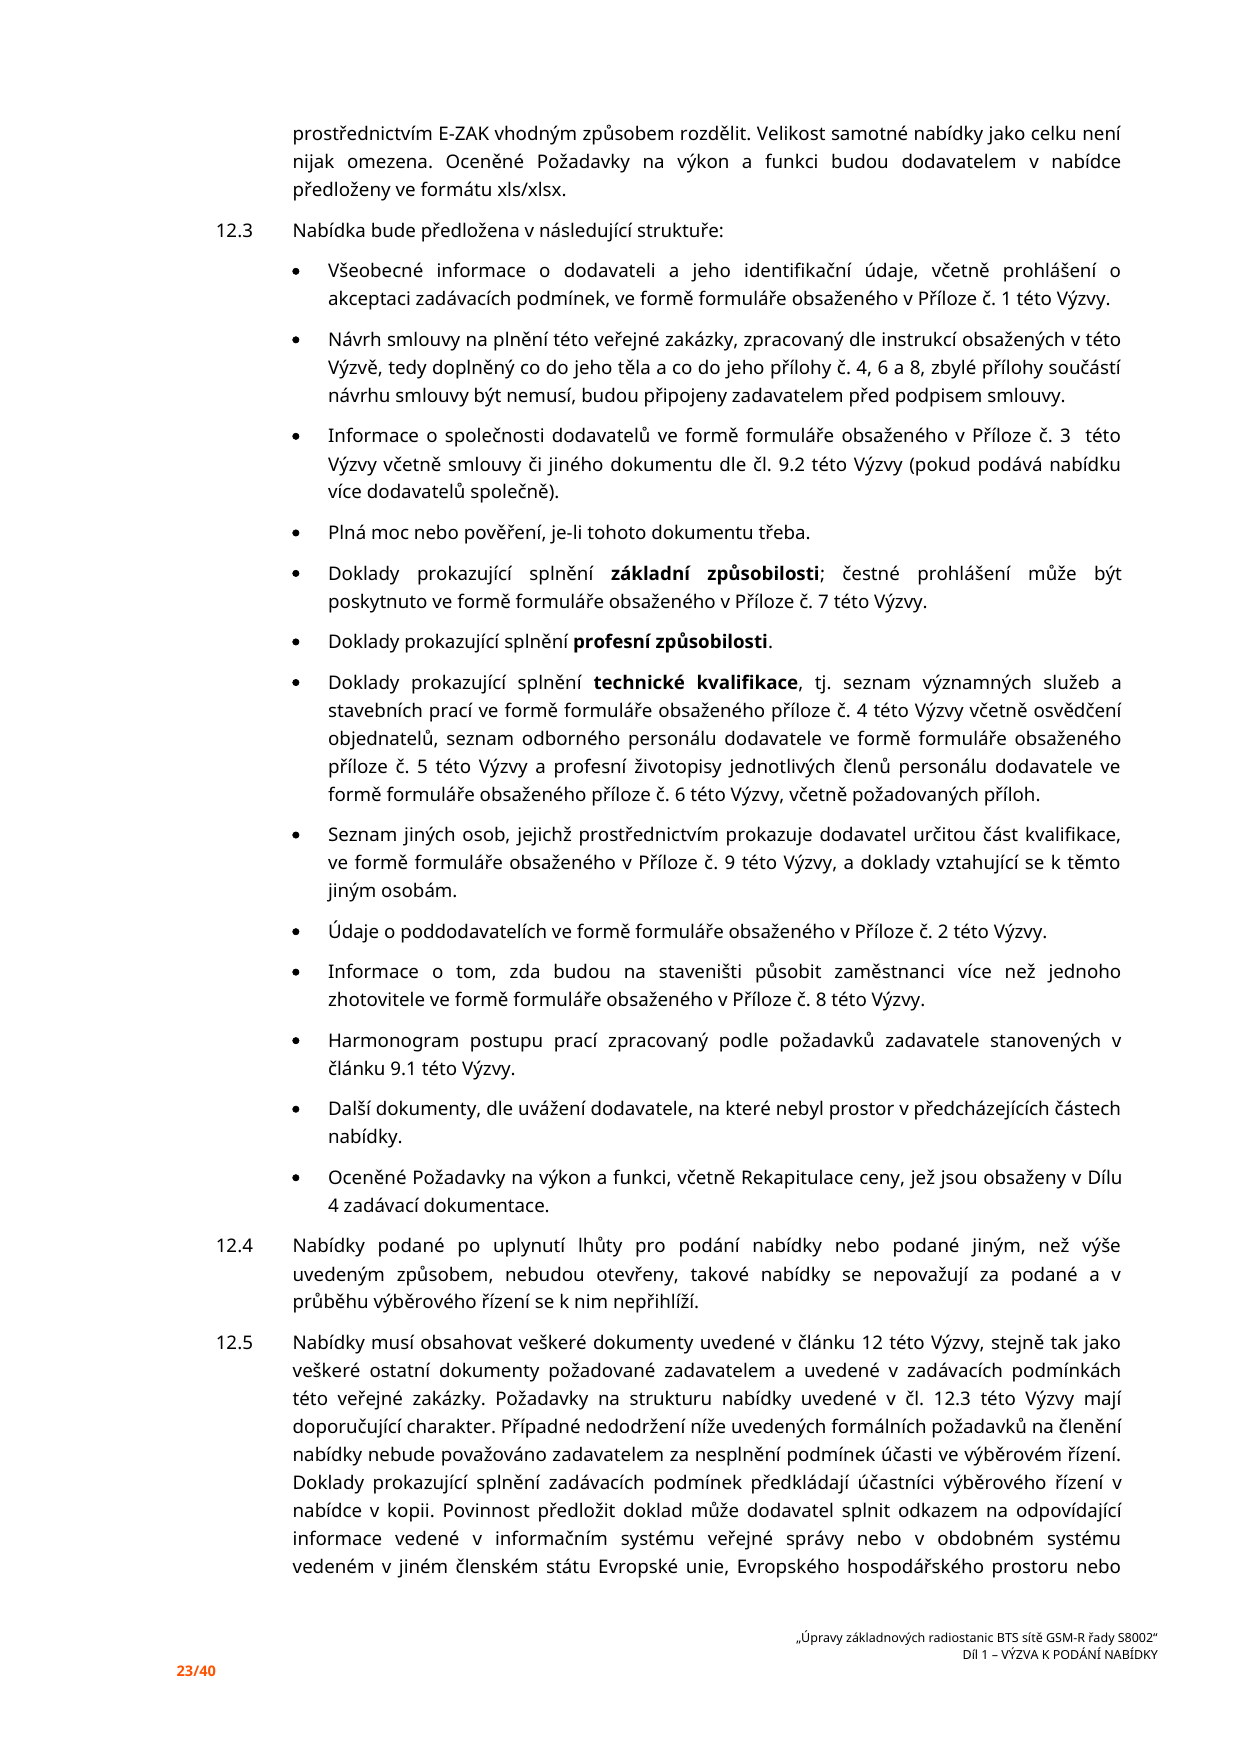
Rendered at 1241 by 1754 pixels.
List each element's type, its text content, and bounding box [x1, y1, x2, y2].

text Nabídka bude předložena v následující struktuře: [216, 217, 1122, 243]
text Doklady prokazující splnění technické kvalifikace, tj. seznam významných služeb a stavebních prací ve formě formuláře obsaženého příloze č. 4 této Výzvy včetně osvědčení objednatelů, seznam odborného personálu dodavatele ve formě formuláře obsaženého příloze č. 5 této Výzvy a profesní životopisy jednotlivých členů personálu dodavatele ve formě formuláře obsaženého příloze č. 6 této Výzvy, včetně požadovaných příloh. [292, 669, 1122, 807]
text Seznam jiných osob, jejichž prostřednictvím prokazuje dodavatel určitou část kvalifikace, ve formě formuláře obsaženého v Příloze č. 9 této Výzvy, a doklady vztahující se k těmto jiným osobám. [292, 822, 1122, 903]
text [216, 121, 1122, 202]
text Další dokumenty, dle uvážení dodavatele, na které nebyl prostor v předcházejících částech nabídky. [292, 1096, 1122, 1149]
text Nabídky podané po uplynutí lhůty pro podání nabídky nebo podané jiným, než výše uvedeným způsobem, nebudou otevřeny, takové nabídky se nepovažují za podané a v průběhu výběrového řízení se k nim nepřihlíží. [216, 1233, 1122, 1314]
text Oceněné Požadavky na výkon a funkci, včetně Rekapitulace ceny, jež jsou obsaženy v Dílu 4 zadávací dokumentace. [292, 1164, 1122, 1218]
text Informace o tom, zda budou na staveništi působit zaměstnanci více než jednoho zhotovitele ve formě formuláře obsaženého v Příloze č. 8 této Výzvy. [292, 959, 1122, 1012]
text Plná moc nebo pověření, je-li tohoto dokumentu třeba. [292, 519, 1122, 545]
text Všeobecné informace o dodavateli a jeho identifikační údaje, včetně prohlášení o akceptaci zadávacích podmínek, ve formě formuláře obsaženého v Příloze č. 1 této Výzvy. [292, 258, 1122, 311]
text Doklady prokazující splnění profesní způsobilosti. [292, 628, 1122, 654]
text Doklady prokazující splnění základní způsobilosti; čestné prohlášení může být poskytnuto ve formě formuláře obsaženého v Příloze č. 7 této Výzvy. [292, 560, 1122, 613]
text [216, 1329, 1122, 1579]
text Údaje o poddodavatelích ve formě formuláře obsaženého v Příloze č. 2 této Výzvy. [292, 918, 1122, 944]
text Harmonogram postupu prací zpracovaný podle požadavků zadavatele stanovených v článku 9.1 této Výzvy. [292, 1027, 1122, 1081]
text Návrh smlouvy na plnění této veřejné zakázky, zpracovaný dle instrukcí obsažených v této Výzvě, tedy doplněný co do jeho těla a co do jeho přílohy č. 4, 6 a 8, zbylé přílohy součástí návrhu smlouvy být nemusí, budou připojeny zadavatelem před podpisem smlouvy. [292, 326, 1122, 408]
text Informace o společnosti dodavatelů ve formě formuláře obsaženého v Příloze č. 3 této Výzvy včetně smlouvy či jiného dokumentu dle čl. 9.2 této Výzvy (pokud podává nabídku více dodavatelů společně). [292, 423, 1122, 504]
